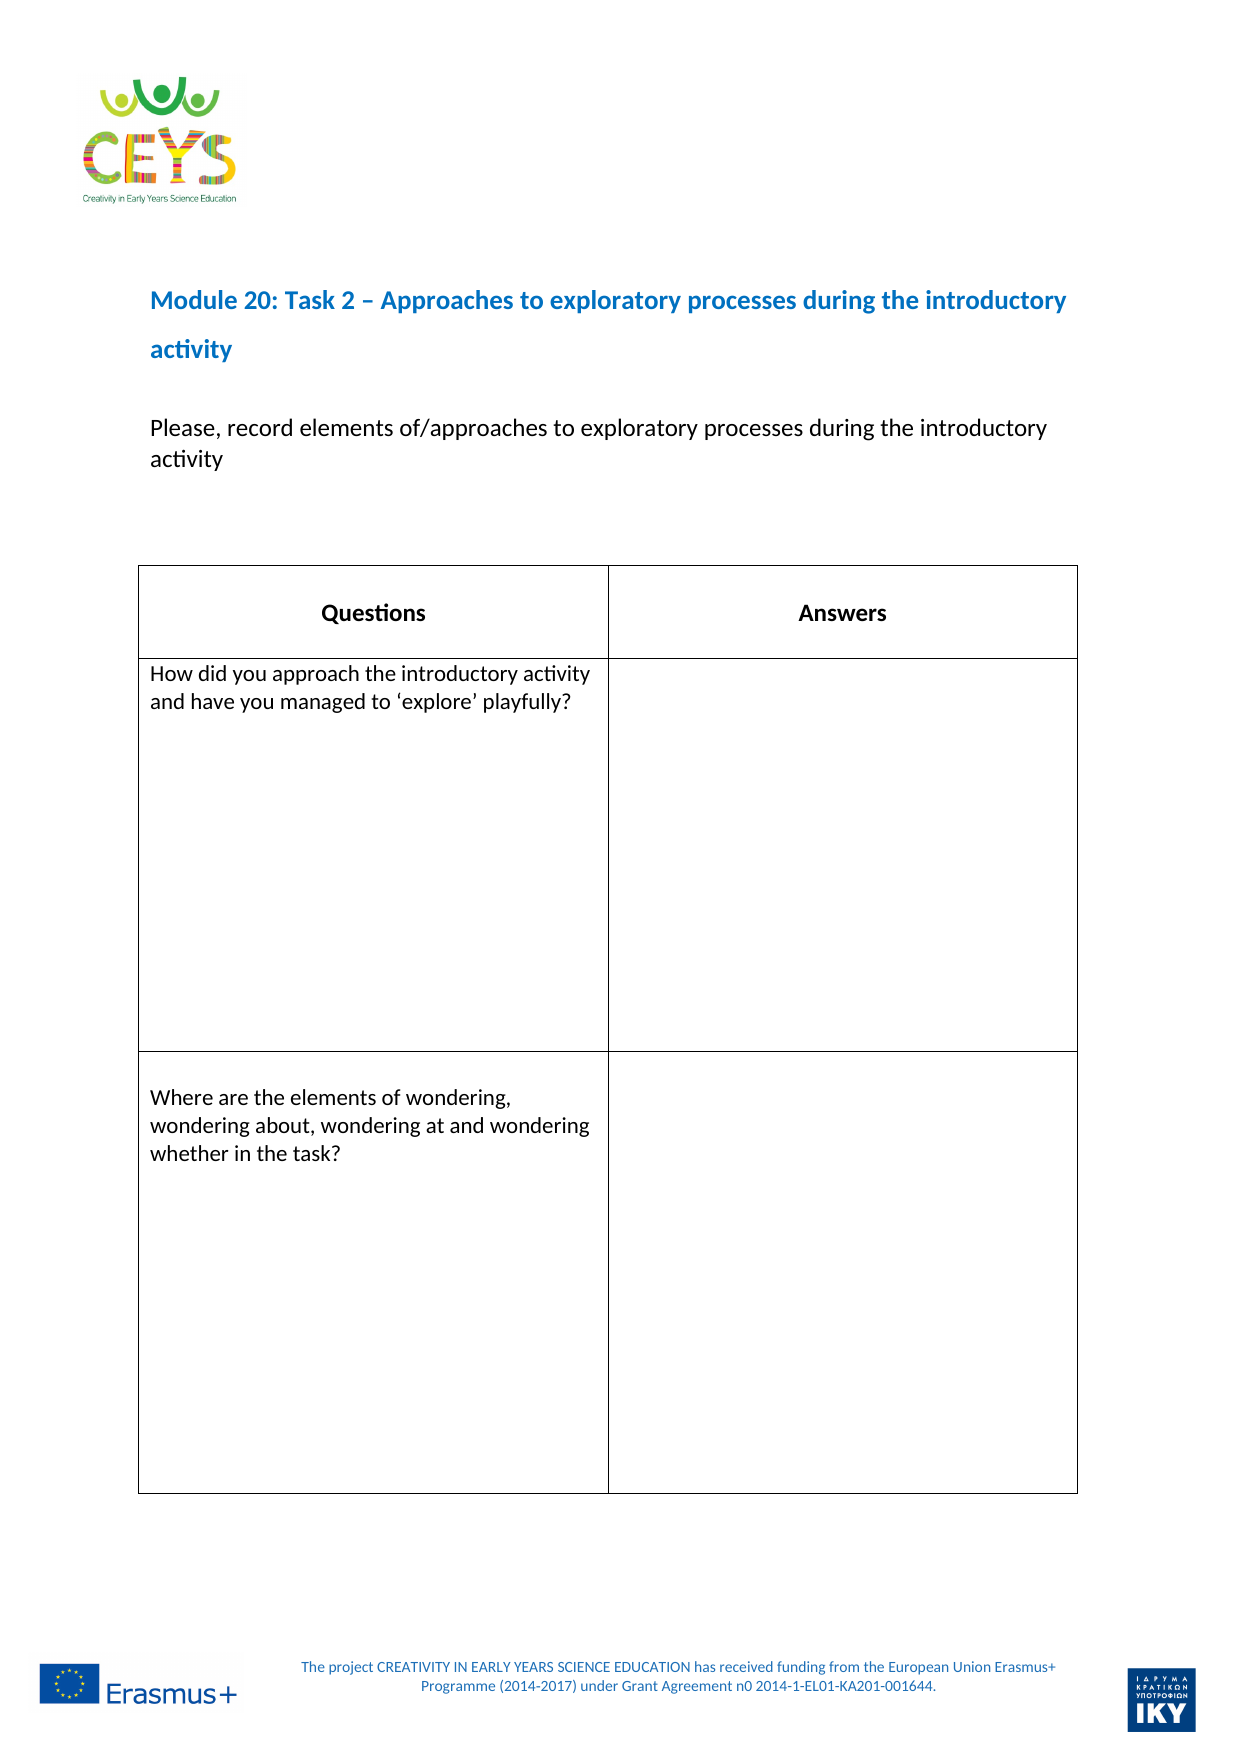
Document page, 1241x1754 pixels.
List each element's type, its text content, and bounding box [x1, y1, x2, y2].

table_cell How did you approach the introductory activity and have you managed to ‘explore’ playfully? [139, 659, 608, 1051]
table_cell [609, 1052, 1077, 1492]
table_header Answers [609, 566, 1077, 658]
text Please, record elements of/approaches to exploratory processes during the introductory activity [150, 413, 1090, 474]
picture [76, 73, 247, 207]
table_header Questions [139, 566, 608, 658]
text Module 20: Task 2 – Approaches to exploratory processes during the introductory activity [150, 283, 1090, 366]
picture [28, 1652, 244, 1712]
table_cell [609, 659, 1077, 1051]
table_cell Where are the elements of wondering, wondering about, wondering at and wondering whether in the task? [139, 1052, 608, 1492]
picture [1127, 1668, 1196, 1732]
